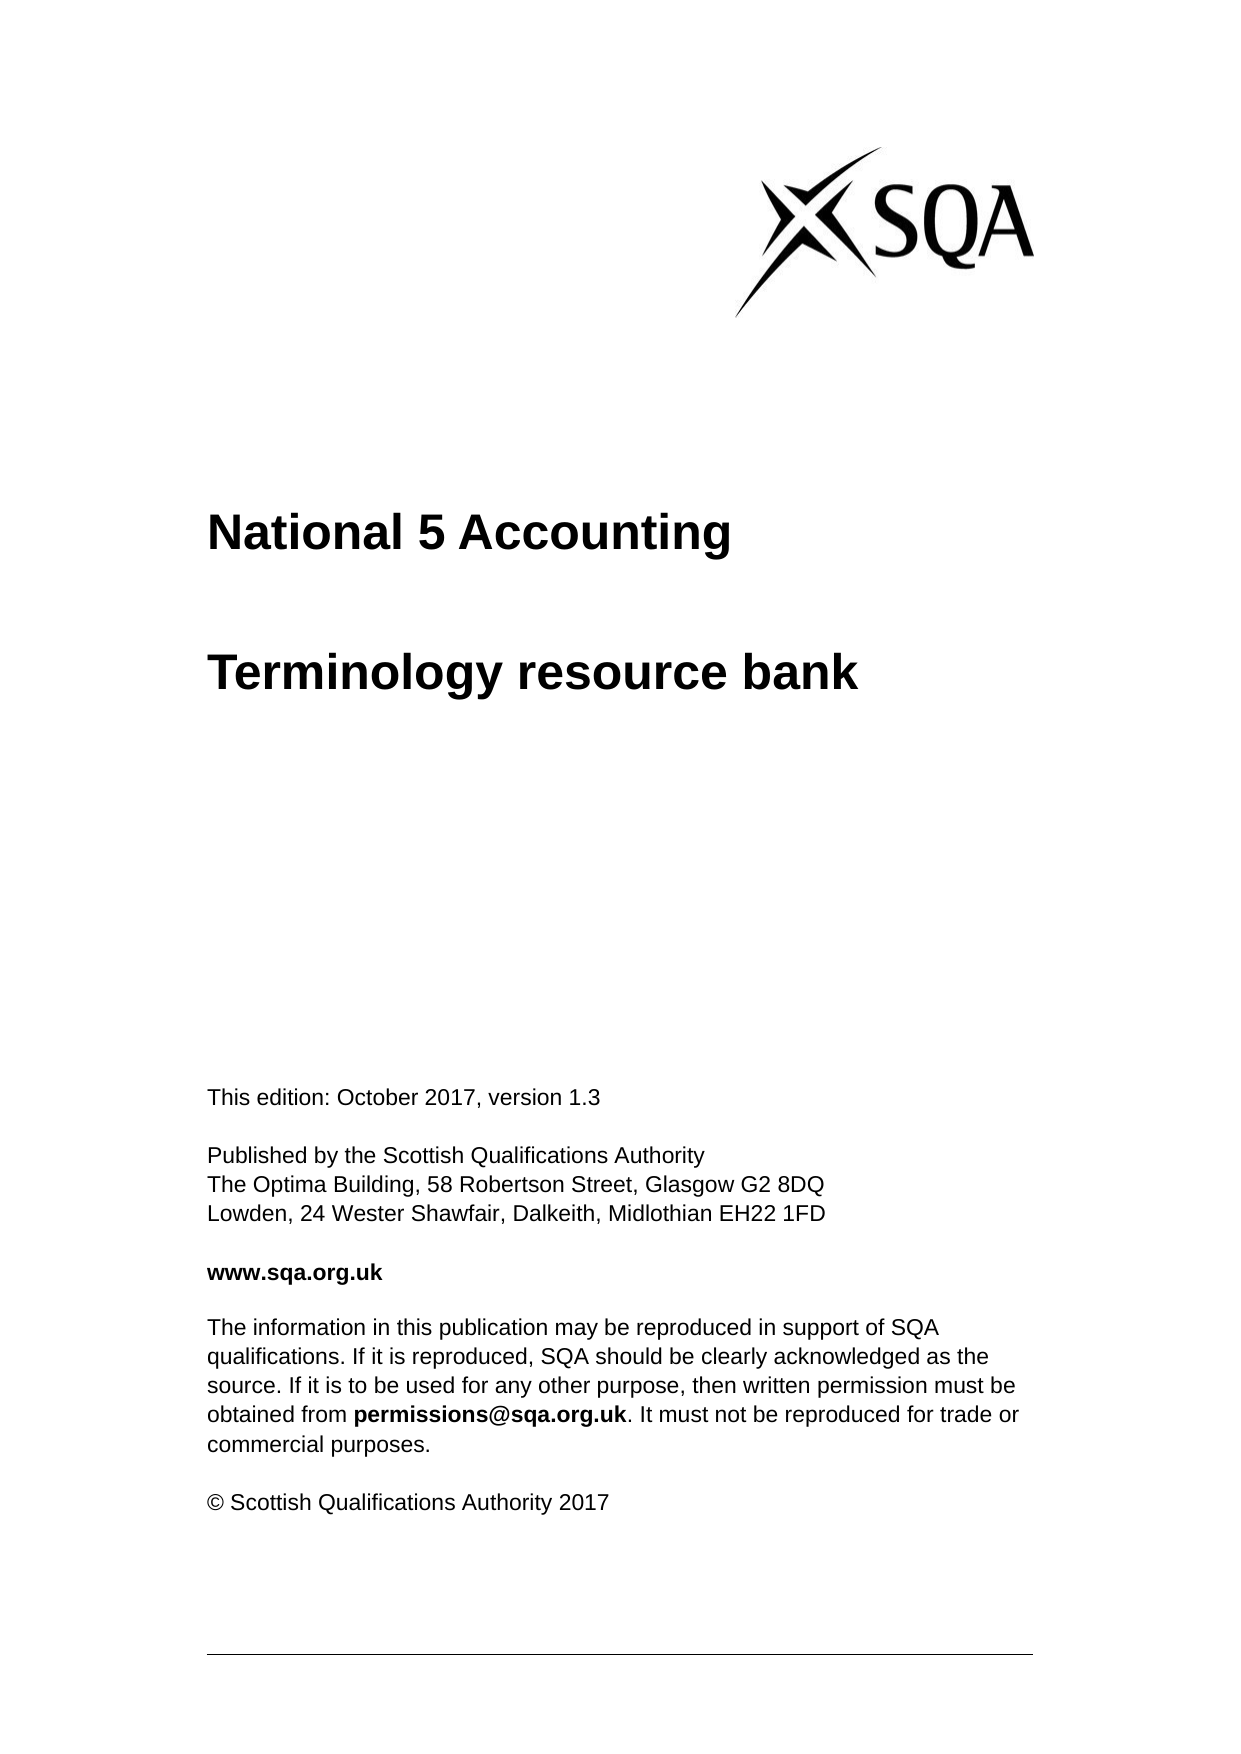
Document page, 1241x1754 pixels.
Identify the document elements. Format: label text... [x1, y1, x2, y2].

text © Scottish Qualifications Authority 2017 [207, 1487, 1033, 1516]
picture [735, 147, 1034, 318]
title Terminology resource bank [207, 643, 1033, 700]
title National 5 Accounting [207, 503, 1033, 560]
text The Optima Building, 58 Robertson Street, Glasgow G2 8DQ [207, 1169, 1033, 1198]
text Published by the Scottish Qualifications Authority [207, 1140, 1033, 1169]
text The information in this publication may be reproduced in support of SQA qualifications. If it is reproduced, SQA should be clearly acknowledged as the source. If it is to be used for any other purpose, then written permission must be obtained from permissions@sqa.org.uk. It must not be reproduced for trade or commercial purposes. [207, 1312, 1033, 1458]
text www.sqa.org.uk [207, 1257, 1033, 1286]
text This edition: October 2017, version 1.3 [207, 1082, 1033, 1111]
text Lowden, 24 Wester Shawfair, Dalkeith, Midlothian EH22 1FD [207, 1198, 1033, 1227]
